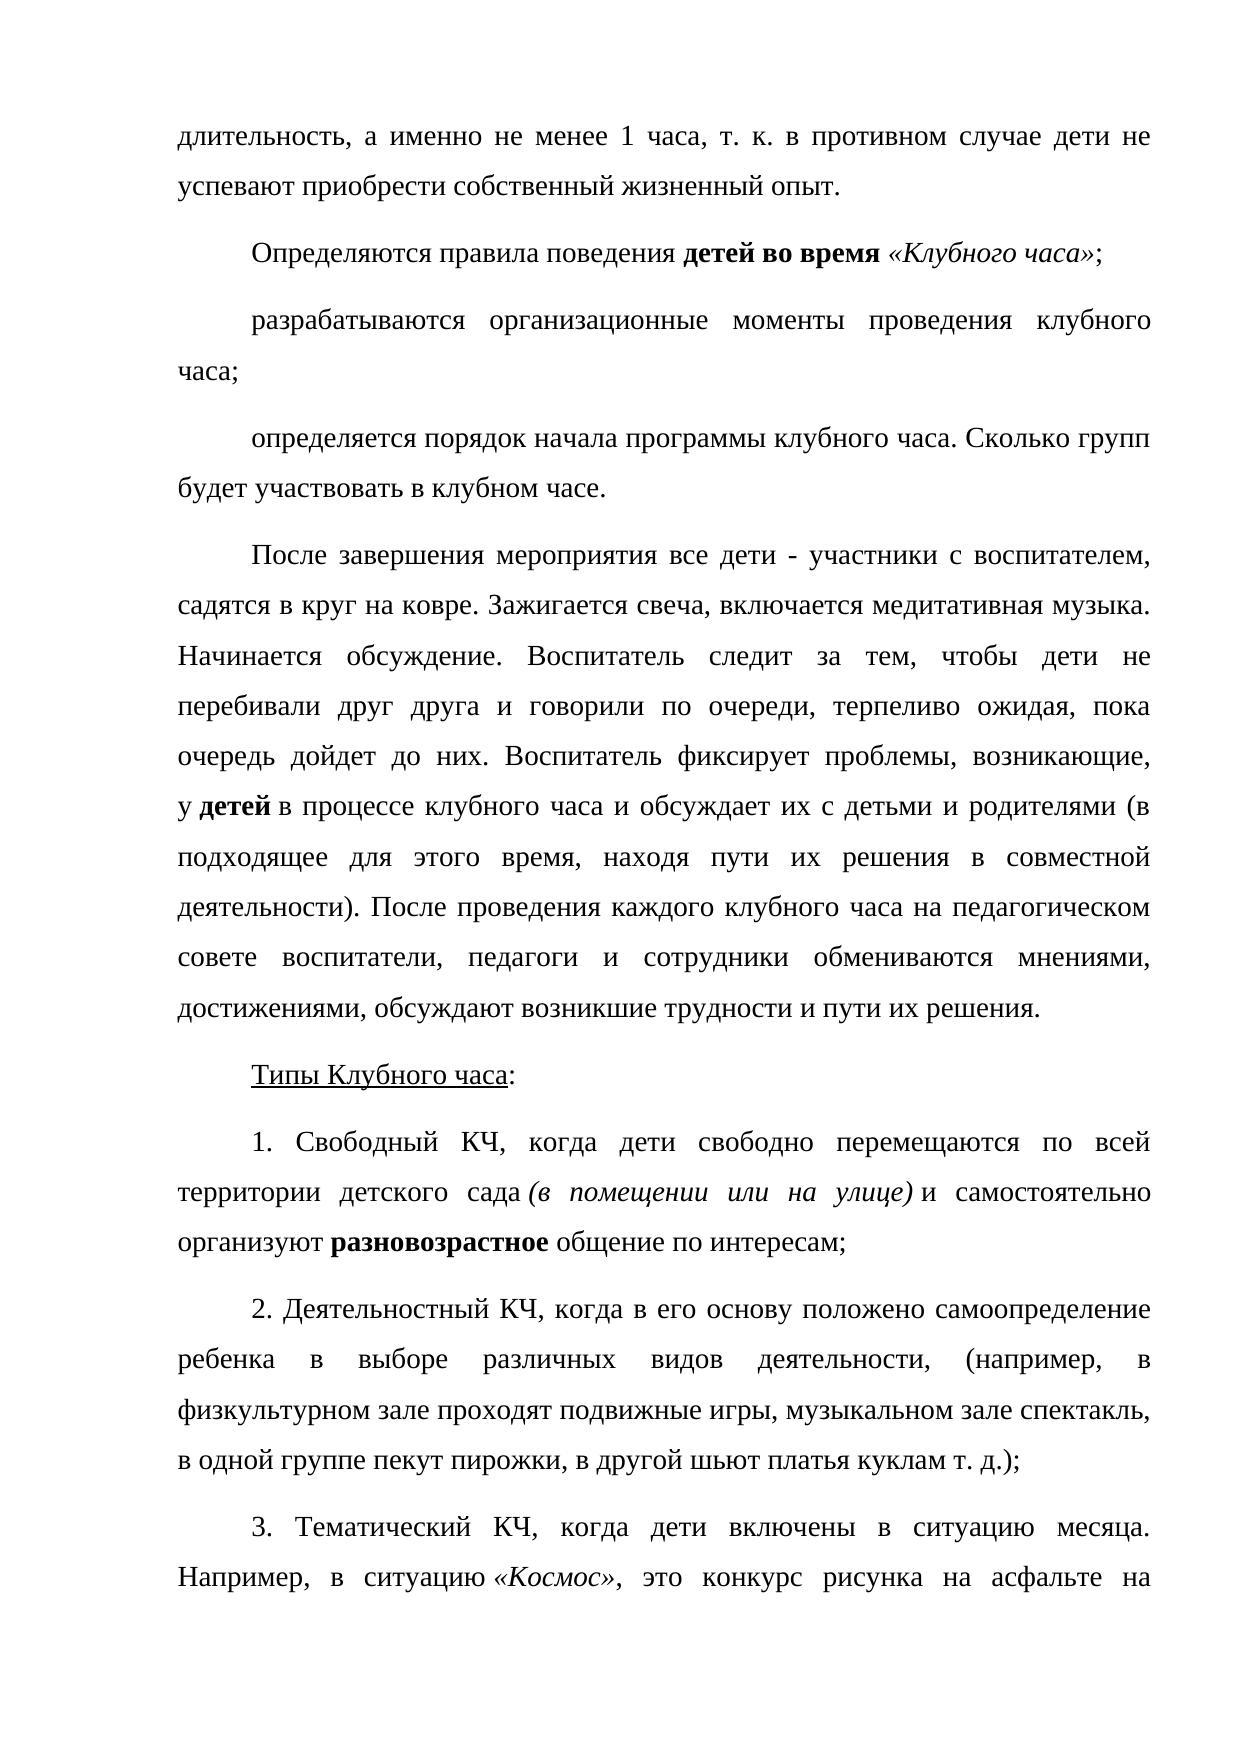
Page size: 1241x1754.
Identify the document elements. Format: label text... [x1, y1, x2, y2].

text 2. Деятельностный КЧ, когда в его основу положено самоопределение ребенка в выборе различных видов деятельности, (например, в физкультурном зале проходят подвижные игры, музыкальном зале спектакль, в одной группе пекут пирожки, в другой шьют платья куклам т. д.); [177, 1291, 1152, 1476]
text разрабатываются организационные моменты проведения клубного часа; [177, 302, 1152, 386]
text Типы Клубного часа: [177, 1057, 1152, 1090]
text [177, 1509, 1152, 1593]
text определяется порядок начала программы клубного часа. Сколько групп будет участвовать в клубном часе. [177, 420, 1152, 503]
text После завершения мероприятия все дети - участники с воспитателем, садятся в круг на ковре. Зажигается свеча, включается медитативная музыка. Начинается обсуждение. Воспитатель следит за тем, чтобы дети не перебивали друг друга и говорили по очереди, терпеливо ожидая, пока очередь дойдет до них. Воспитатель фиксирует проблемы, возникающие, у детей в процессе клубного часа и обсуждает их с детьми и родителями (в подходящее для этого время, находя пути их решения в совместной деятельности). После проведения каждого клубного часа на педагогическом совете воспитатели, педагоги и сотрудники обмениваются мнениями, достижениями, обсуждают возникшие трудности и пути их решения. [177, 537, 1152, 1023]
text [177, 118, 1152, 202]
text 1. Свободный КЧ, когда дети свободно перемещаются по всей территории детского сада (в помещении или на улице) и самостоятельно организуют разновозрастное общение по интересам; [177, 1124, 1152, 1258]
text Определяются правила поведения детей во время «Клубного часа»; [177, 235, 1152, 269]
